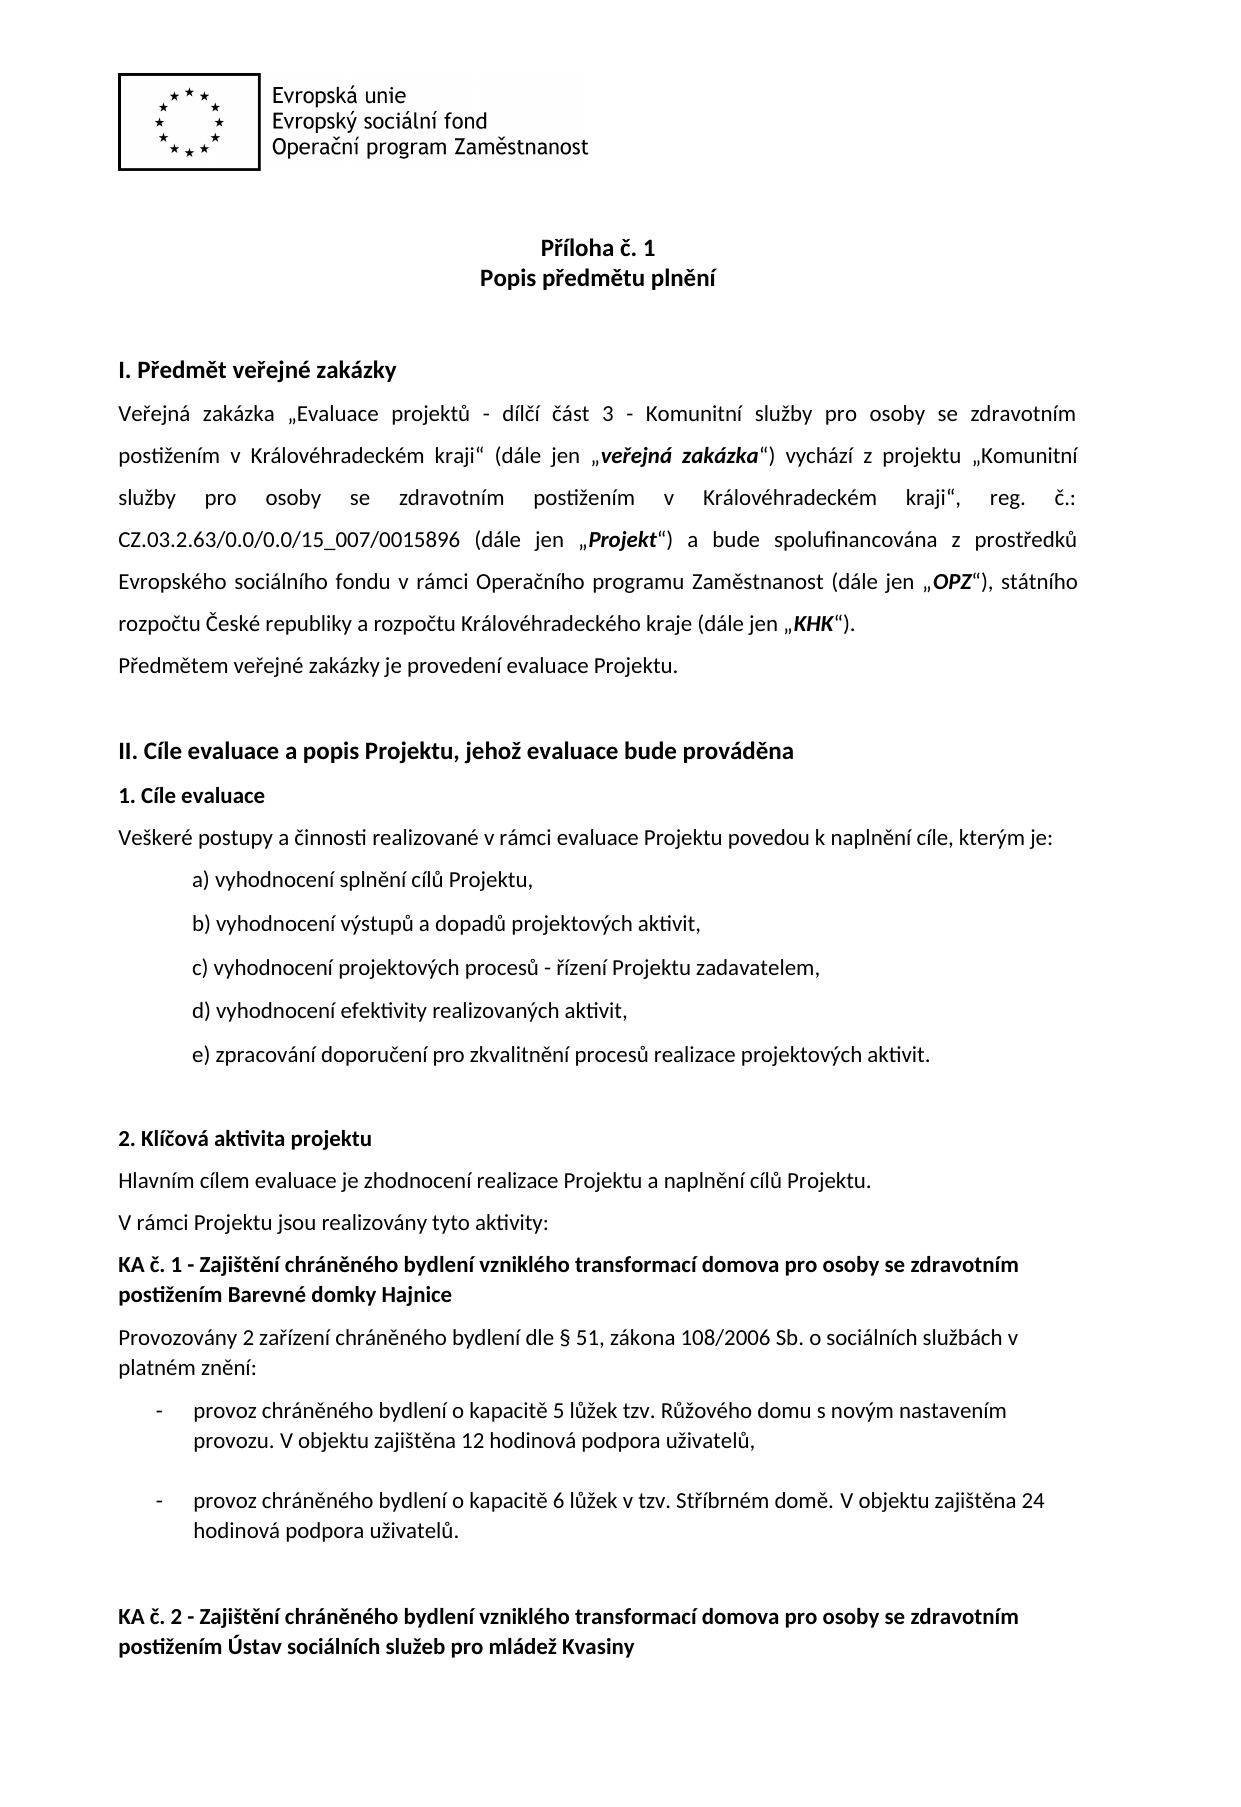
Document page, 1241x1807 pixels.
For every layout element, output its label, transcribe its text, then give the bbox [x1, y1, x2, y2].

text Předmětem veřejné zakázky je provedení evaluace Projektu. [118, 651, 1078, 679]
text KA č. 2 - Zajištění chráněného bydlení vzniklého transformací domova pro osoby se zdravotním postižením Ústav sociálních služeb pro mládež Kvasiny [118, 1602, 1078, 1660]
list provoz chráněného bydlení o kapacitě 6 lůžek v tzv. Stříbrném domě. V objektu zajištěna 24 hodinová podpora uživatelů. [156, 1486, 1078, 1545]
text KA č. 1 - Zajištění chráněného bydlení vzniklého transformací domova pro osoby se zdravotním postižením Barevné domky Hajnice [118, 1250, 1078, 1308]
text Veškeré postupy a činnosti realizované v rámci evaluace Projektu povedou k naplnění cíle, kterým je: [118, 823, 1078, 851]
list d) vyhodnocení efektivity realizovaných aktivit, [118, 996, 1078, 1024]
text 1. Cíle evaluace [118, 781, 1078, 809]
text Veřejná zakázka „Evaluace projektů - dílčí část 3 - Komunitní služby pro osoby se zdravotním postižením v Královéhradeckém kraji“ (dále jen „veřejná zakázka“) vychází z projektu „Komunitní služby pro osoby se zdravotním postižením v Královéhradeckém kraji“, reg. č.: CZ.03.2.63/0.0/0.0/15_007/0015896 (dále jen „Projekt“) a bude spolufinancována z prostředků Evropského sociálního fondu v rámci Operačního programu Zaměstnanost (dále jen „OPZ“), státního rozpočtu České republiky a rozpočtu Královéhradeckého kraje (dále jen „KHK“). [118, 399, 1078, 637]
text 2. Klíčová aktivita projektu [118, 1124, 1078, 1152]
list a) vyhodnocení splnění cílů Projektu, [118, 865, 1078, 893]
list provoz chráněného bydlení o kapacitě 5 lůžek tzv. Růžového domu s novým nastavením provozu. V objektu zajištěna 12 hodinová podpora uživatelů, [156, 1396, 1078, 1454]
text II. Cíle evaluace a popis Projektu, jehož evaluace bude prováděna [118, 735, 1078, 766]
list e) zpracování doporučení pro zkvalitnění procesů realizace projektových aktivit. [118, 1040, 1078, 1068]
text I. Předmět veřejné zakázky [118, 354, 1078, 384]
picture [118, 73, 589, 171]
text V rámci Projektu jsou realizovány tyto aktivity: [118, 1208, 1078, 1236]
text Hlavním cílem evaluace je zhodnocení realizace Projektu a naplnění cílů Projektu. [118, 1166, 1078, 1194]
list b) vyhodnocení výstupů a dopadů projektových aktivit, [118, 909, 1078, 937]
list c) vyhodnocení projektových procesů - řízení Projektu zadavatelem, [118, 953, 1078, 981]
text Provozovány 2 zařízení chráněného bydlení dle § 51, zákona 108/2006 Sb. o sociálních službách v platném znění: [118, 1323, 1063, 1381]
text Příloha č. 1 [118, 232, 1078, 262]
text Popis předmětu plnění [118, 262, 1078, 293]
